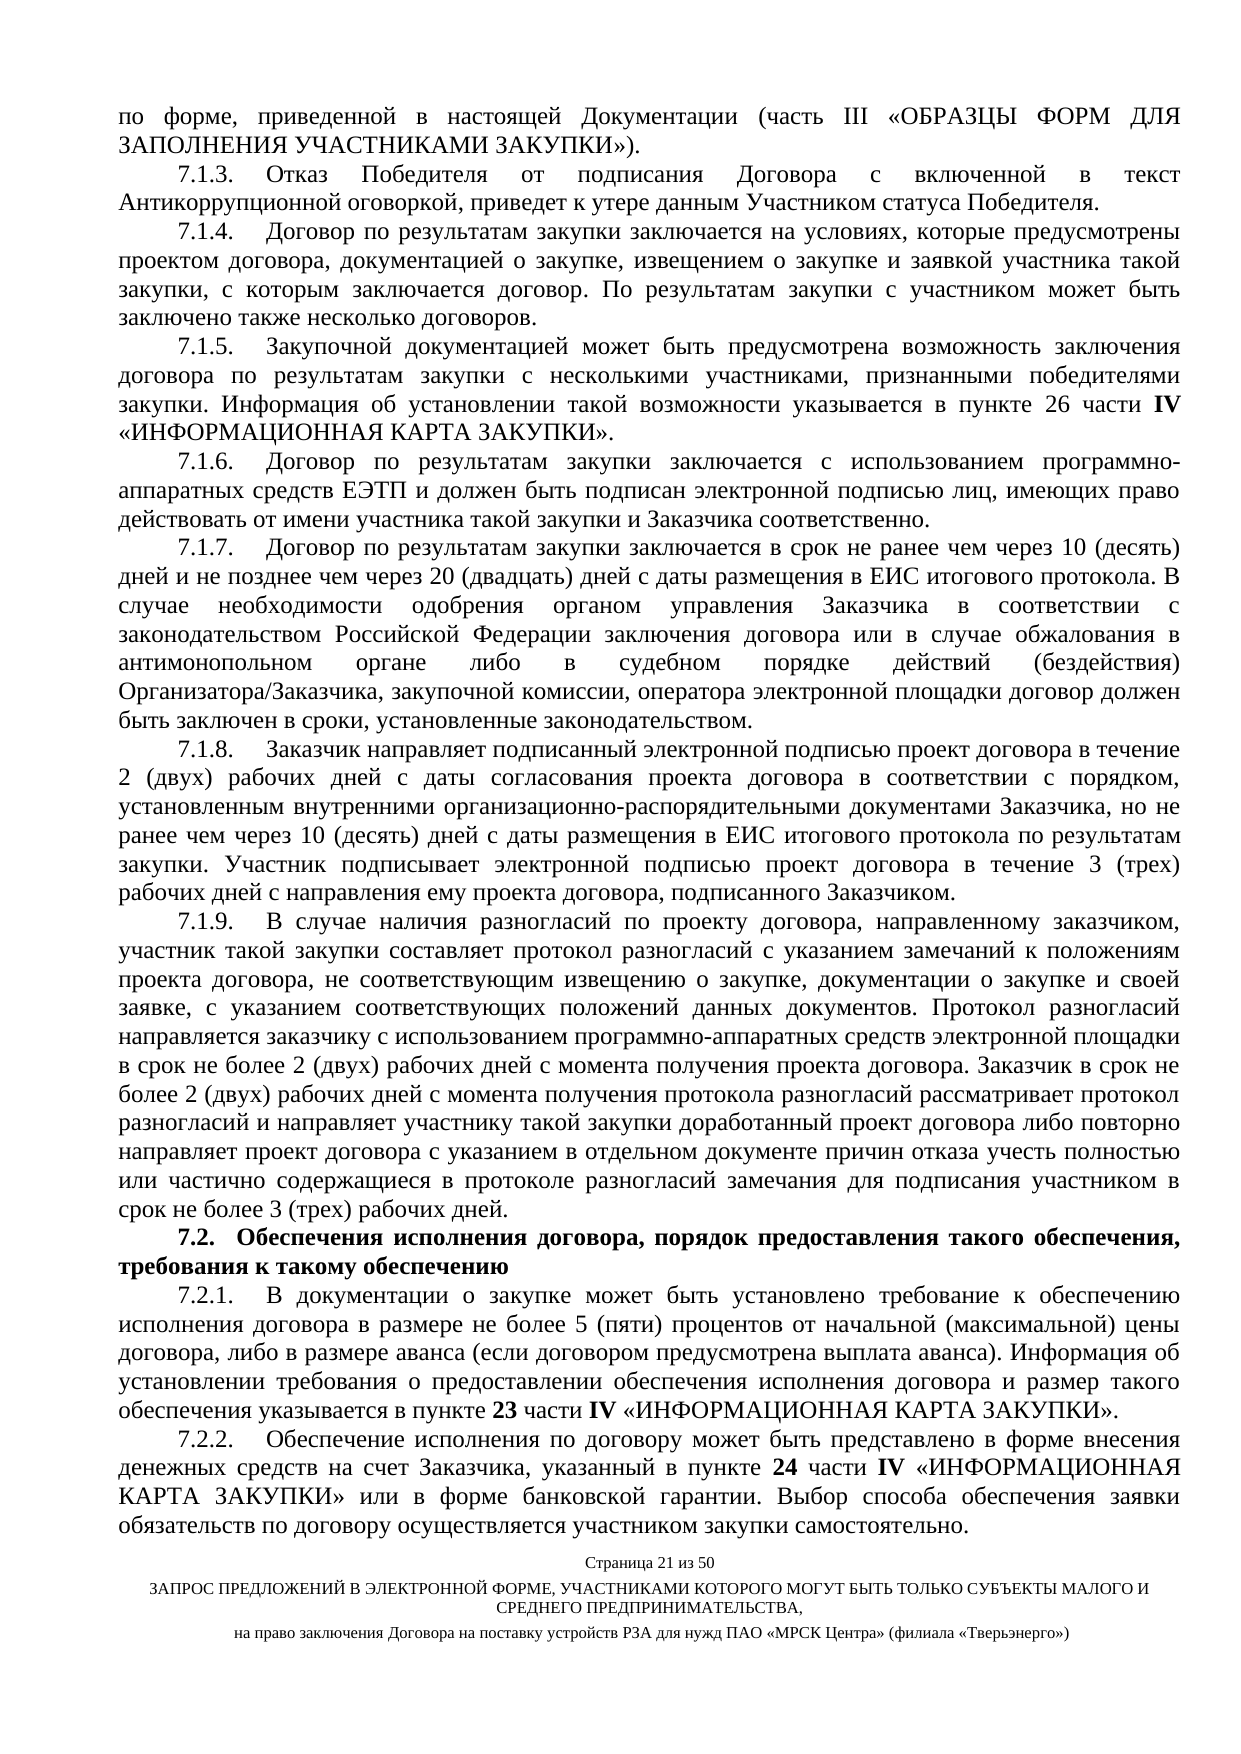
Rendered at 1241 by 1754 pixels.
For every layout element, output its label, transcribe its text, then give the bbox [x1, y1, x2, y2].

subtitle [118, 101, 1181, 159]
subtitle В случае наличия разногласий по проекту договора, направленному заказчиком, участник такой закупки составляет протокол разногласий с указанием замечаний к положениям проекта договора, не соответствующим извещению о закупке, документации о закупке и своей заявке, с указанием соответствующих положений данных документов. Протокол разногласий направляется заказчику с использованием программно-аппаратных средств электронной площадки в срок не более 2 (двух) рабочих дней с момента получения проекта договора. Заказчик в срок не более 2 (двух) рабочих дней с момента получения протокола разногласий рассматривает протокол разногласий и направляет участнику такой закупки доработанный проект договора либо повторно направляет проект договора с указанием в отдельном документе причин отказа учесть полностью или частично содержащиеся в протоколе разногласий замечания для подписания участником в срок не более 3 (трех) рабочих дней. [118, 906, 1181, 1222]
subtitle В документации о закупке может быть установлено требование к обеспечению исполнения договора в размере не более 5 (пяти) процентов от начальной (максимальной) цены договора, либо в размере аванса (если договором предусмотрена выплата аванса). Информация об установлении требования о предоставлении обеспечения исполнения договора и размер такого обеспечения указывается в пункте 23 части IV «ИНФОРМАЦИОННАЯ КАРТА ЗАКУПКИ». [118, 1280, 1181, 1424]
subtitle Отказ Победителя от подписания Договора с включенной в текст Антикоррупционной оговоркой, приведет к утере данным Участником статуса Победителя. [118, 159, 1181, 216]
subtitle Обеспечения исполнения договора, порядок предоставления такого обеспечения, требования к такому обеспечению [118, 1222, 1181, 1280]
subtitle Договор по результатам закупки заключается с использованием программно-аппаратных средств ЕЭТП и должен быть подписан электронной подписью лиц, имеющих право действовать от имени участника такой закупки и Заказчика соответственно. [118, 446, 1181, 532]
subtitle Договор по результатам закупки заключается в срок не ранее чем через 10 (десять) дней и не позднее чем через 20 (двадцать) дней с даты размещения в ЕИС итогового протокола. В случае необходимости одобрения органом управления Заказчика в соответствии с законодательством Российской Федерации заключения договора или в случае обжалования в антимонопольном органе либо в судебном порядке действий (бездействия) Организатора/Заказчика, закупочной комиссии, оператора электронной площадки договор должен быть заключен в сроки, установленные законодательством. [118, 532, 1181, 734]
subtitle Договор по результатам закупки заключается на условиях, которые предусмотрены проектом договора, документацией о закупке, извещением о закупке и заявкой участника такой закупки, с которым заключается договор. По результатам закупки с участником может быть заключено также несколько договоров. [118, 216, 1181, 331]
subtitle Заказчик направляет подписанный электронной подписью проект договора в течение 2 (двух) рабочих дней с даты согласования проекта договора в соответствии с порядком, установленным внутренними организационно-распорядительными документами Заказчика, но не ранее чем через 10 (десять) дней с даты размещения в ЕИС итогового протокола по результатам закупки. Участник подписывает электронной подписью проект договора в течение 3 (трех) рабочих дней с направления ему проекта договора, подписанного Заказчиком. [118, 734, 1181, 906]
subtitle Закупочной документацией может быть предусмотрена возможность заключения договора по результатам закупки с несколькими участниками, признанными победителями закупки. Информация об установлении такой возможности указывается в пункте 26 части IV «ИНФОРМАЦИОННАЯ КАРТА ЗАКУПКИ». [118, 331, 1181, 446]
subtitle Обеспечение исполнения по договору может быть представлено в форме внесения денежных средств на счет Заказчика, указанный в пункте 24 части IV «ИНФОРМАЦИОННАЯ КАРТА ЗАКУПКИ» или в форме банковской гарантии. Выбор способа обеспечения заявки обязательств по договору осуществляется участником закупки самостоятельно. [118, 1424, 1181, 1539]
